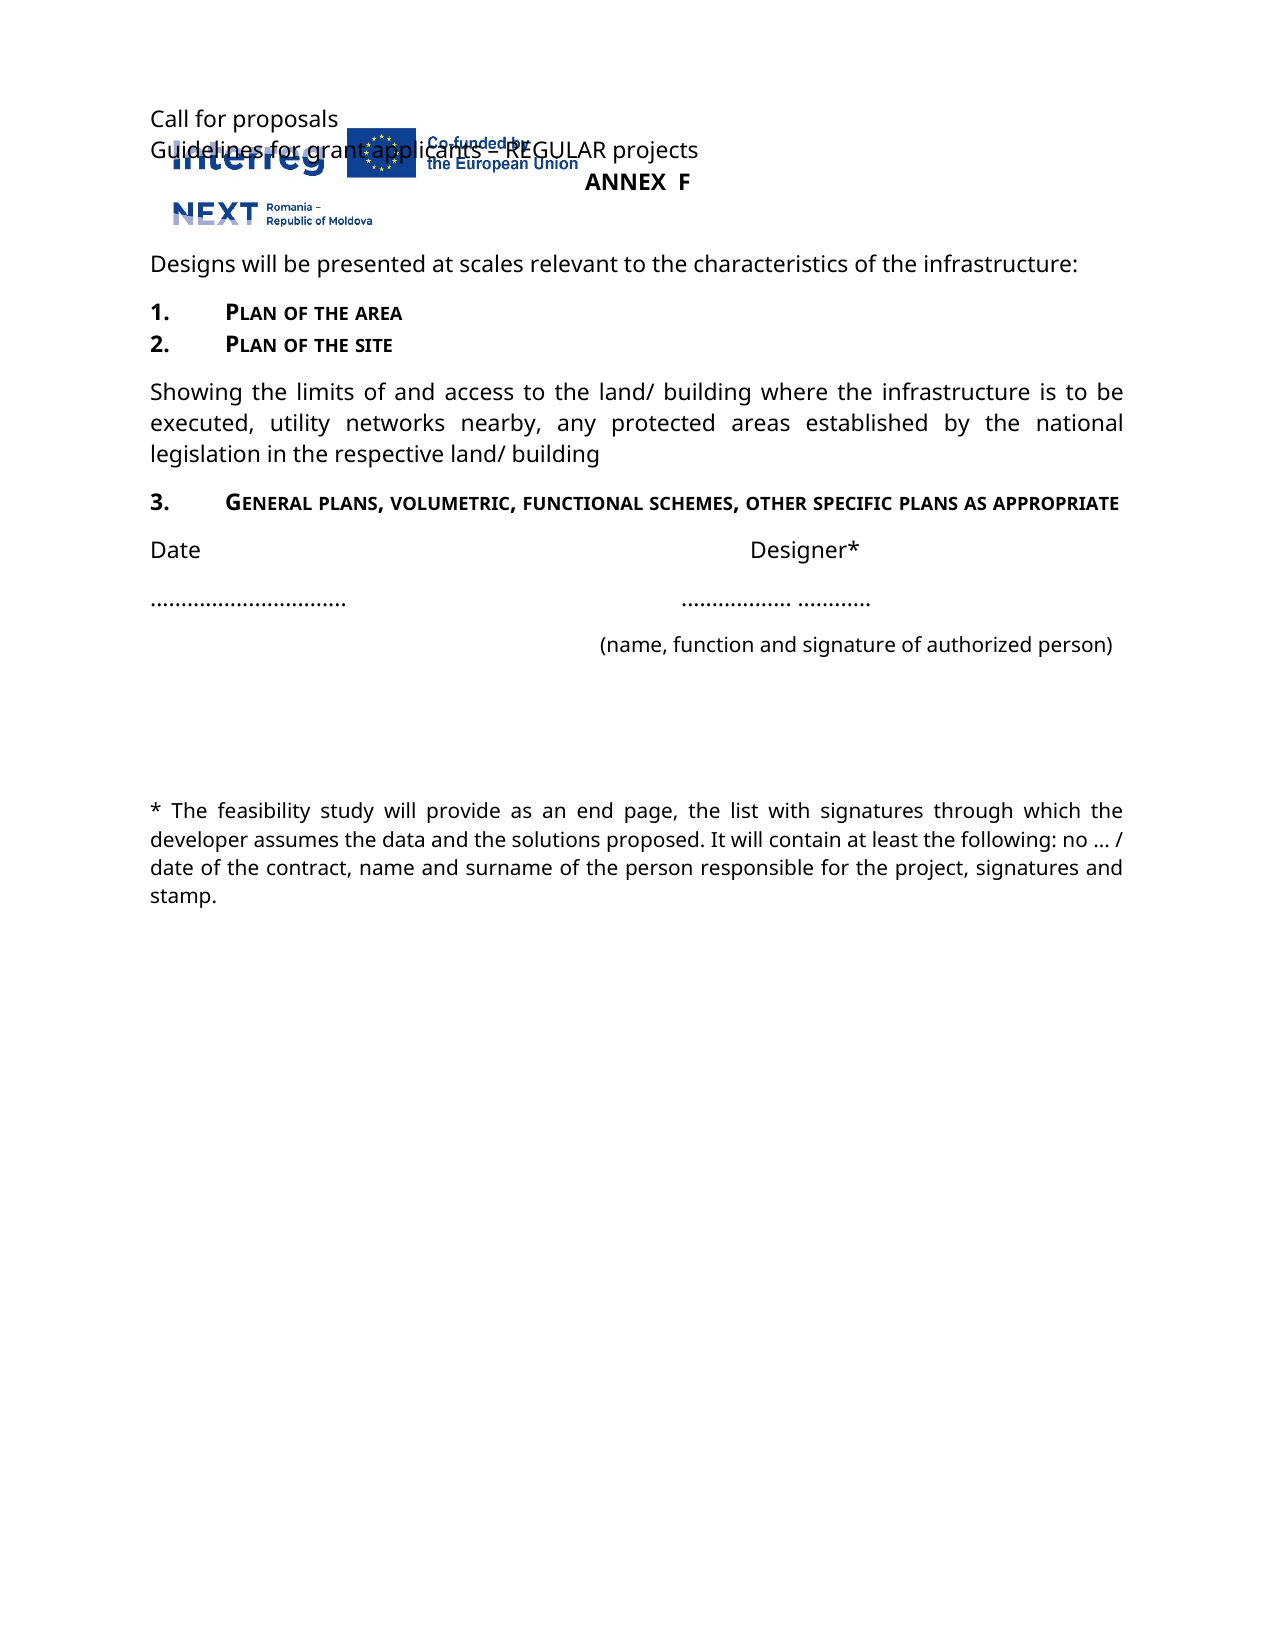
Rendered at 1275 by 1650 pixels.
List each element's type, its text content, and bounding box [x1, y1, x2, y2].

text Showing the limits of and access to the land/ building where the infrastructure is to be executed, utility networks nearby, any protected areas established by the national legislation in the respective land/ building [150, 376, 1125, 469]
text Date Designer* [150, 534, 1125, 565]
list Plan of the area [150, 296, 1125, 328]
list Plan of the site [150, 328, 1125, 359]
text ................................ .................. ............ [150, 582, 1125, 613]
list General plans, volumetric, functional schemes, other specific plans as appropriate [150, 486, 1125, 517]
text Designs will be presented at scales relevant to the characteristics of the infrastructure: [150, 225, 1125, 280]
picture [150, 103, 600, 225]
text (name, function and signature of authorized person) [525, 630, 1125, 658]
text * The feasibility study will provide as an end page, the list with signatures through which the developer assumes the data and the solutions proposed. It will contain at least the following: no ... / date of the contract, name and surname of the person responsible for the project, signatures and stamp. [150, 765, 1125, 910]
